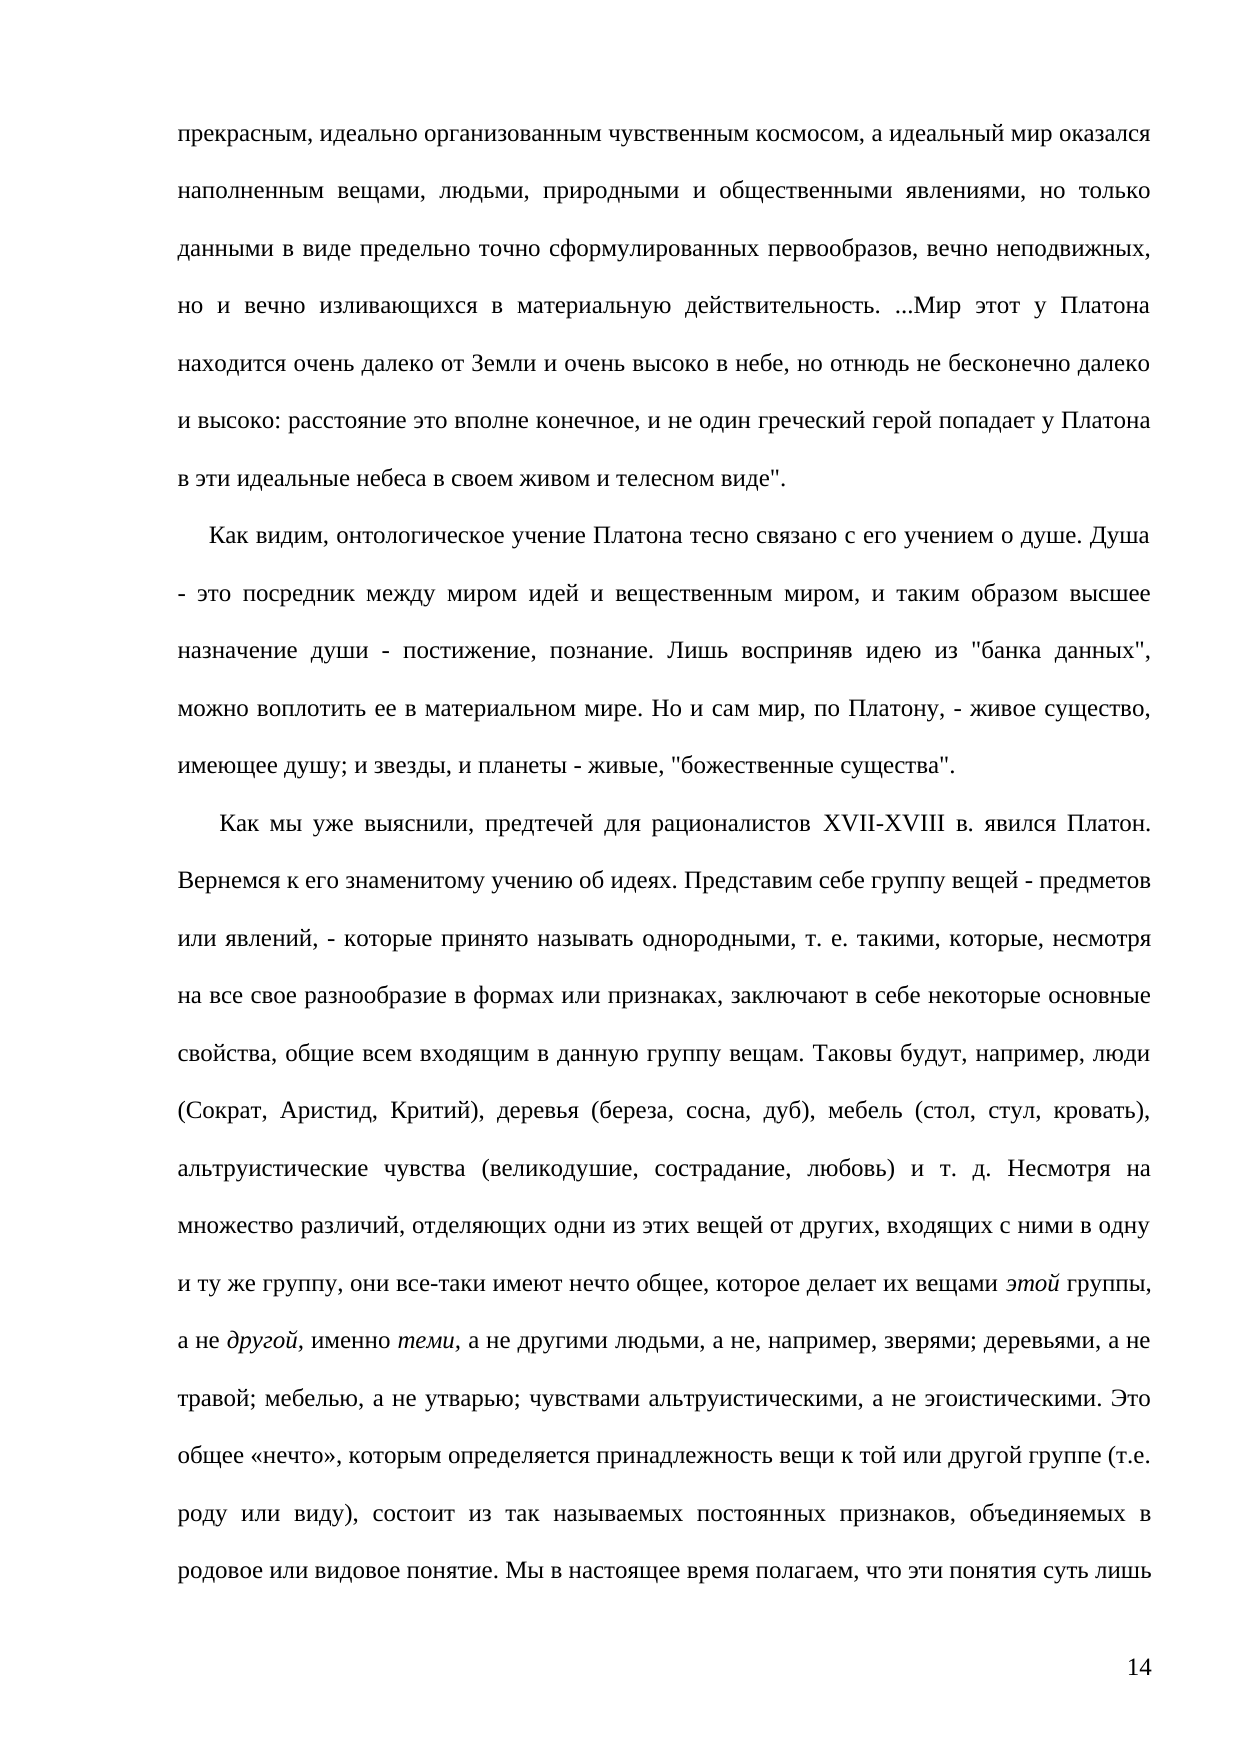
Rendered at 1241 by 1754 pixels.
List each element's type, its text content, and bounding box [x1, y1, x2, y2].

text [177, 808, 1152, 1584]
text Как видим, онтологическое учение Платона тесно связано с его учением о душе. Душа - это посредник между миром идей и вещественным миром, и таким образом высшее назначение души - постижение, познание. Лишь восприняв идею из "банка данных", можно воплотить ее в материальном мире. Но и сам мир, по Платону, - живое существо, имеющее душу; и звезды, и планеты - живые, "божественные существа". [177, 521, 1152, 779]
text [177, 118, 1152, 492]
